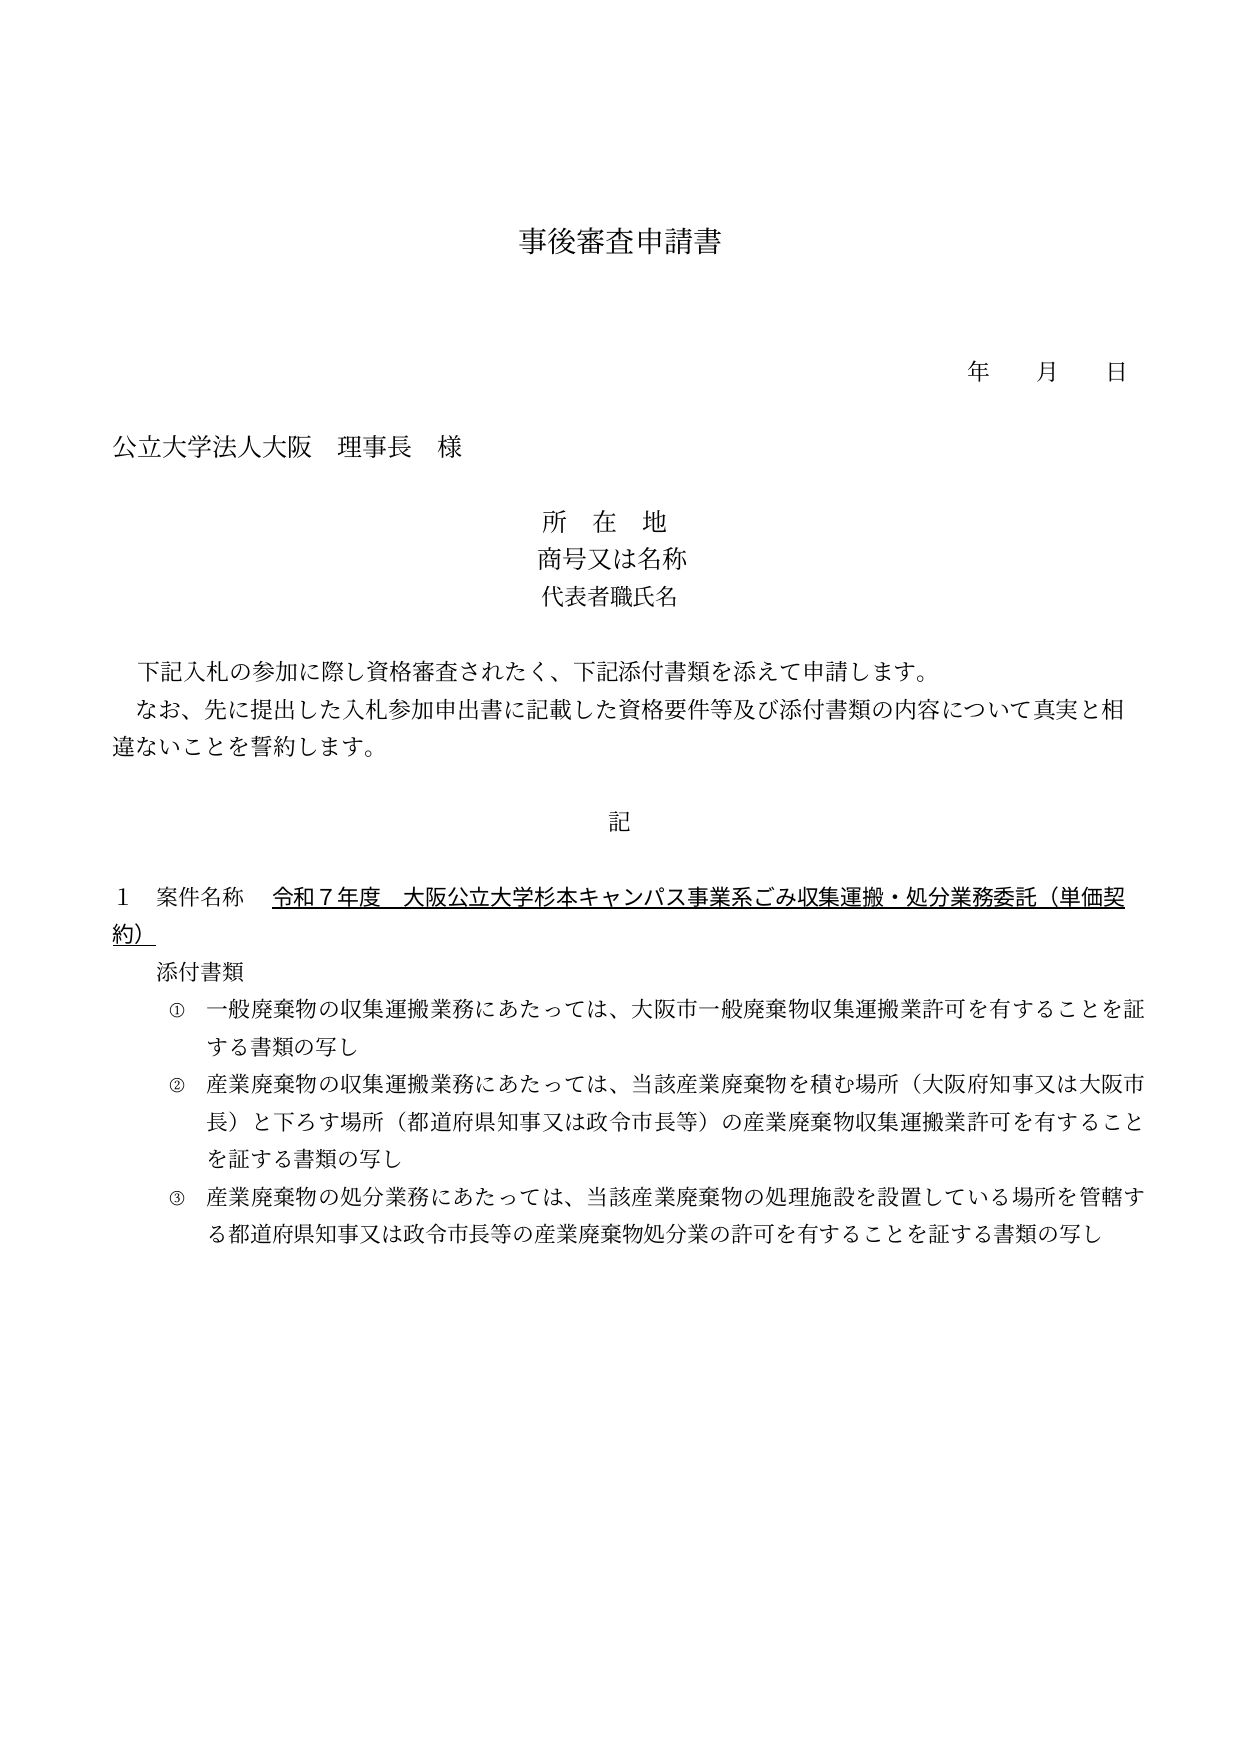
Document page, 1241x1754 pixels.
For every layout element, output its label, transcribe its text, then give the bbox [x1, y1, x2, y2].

text 添付書類 [112, 952, 1128, 989]
text 公立大学法人大阪 理事長 様 [112, 427, 1128, 464]
text なお、先に提出した入札参加申出書に記載した資格要件等及び添付書類の内容について真実と相違ないことを誓約します。 [112, 689, 1128, 764]
text 年 月 日 [112, 352, 1128, 389]
text 事後審査申請書 [112, 202, 1128, 277]
text 所 在 地 [112, 502, 1128, 539]
text １ 案件名称 令和７年度 大阪公立大学杉本キャンパス事業系ごみ収集運搬・処分業務委託（単価契約） [112, 877, 1128, 952]
list 産業廃棄物の処分業務にあたっては、当該産業廃棄物の処理施設を設置している場所を管轄する都道府県知事又は政令市長等の産業廃棄物処分業の許可を有することを証する書類の写し [169, 1177, 1146, 1252]
text 下記入札の参加に際し資格審査されたく、下記添付書類を添えて申請します。 [112, 652, 1128, 689]
text 商号又は名称 [112, 539, 1128, 577]
text 代表者職氏名 [112, 577, 1179, 614]
subtitle 記 [112, 802, 1128, 839]
list 一般廃棄物の収集運搬業務にあたっては、大阪市一般廃棄物収集運搬業許可を有することを証する書類の写し [169, 989, 1146, 1064]
list 産業廃棄物の収集運搬業務にあたっては、当該産業廃棄物を積む場所（大阪府知事又は大阪市長）と下ろす場所（都道府県知事又は政令市長等）の産業廃棄物収集運搬業許可を有することを証する書類の写し [169, 1064, 1146, 1177]
